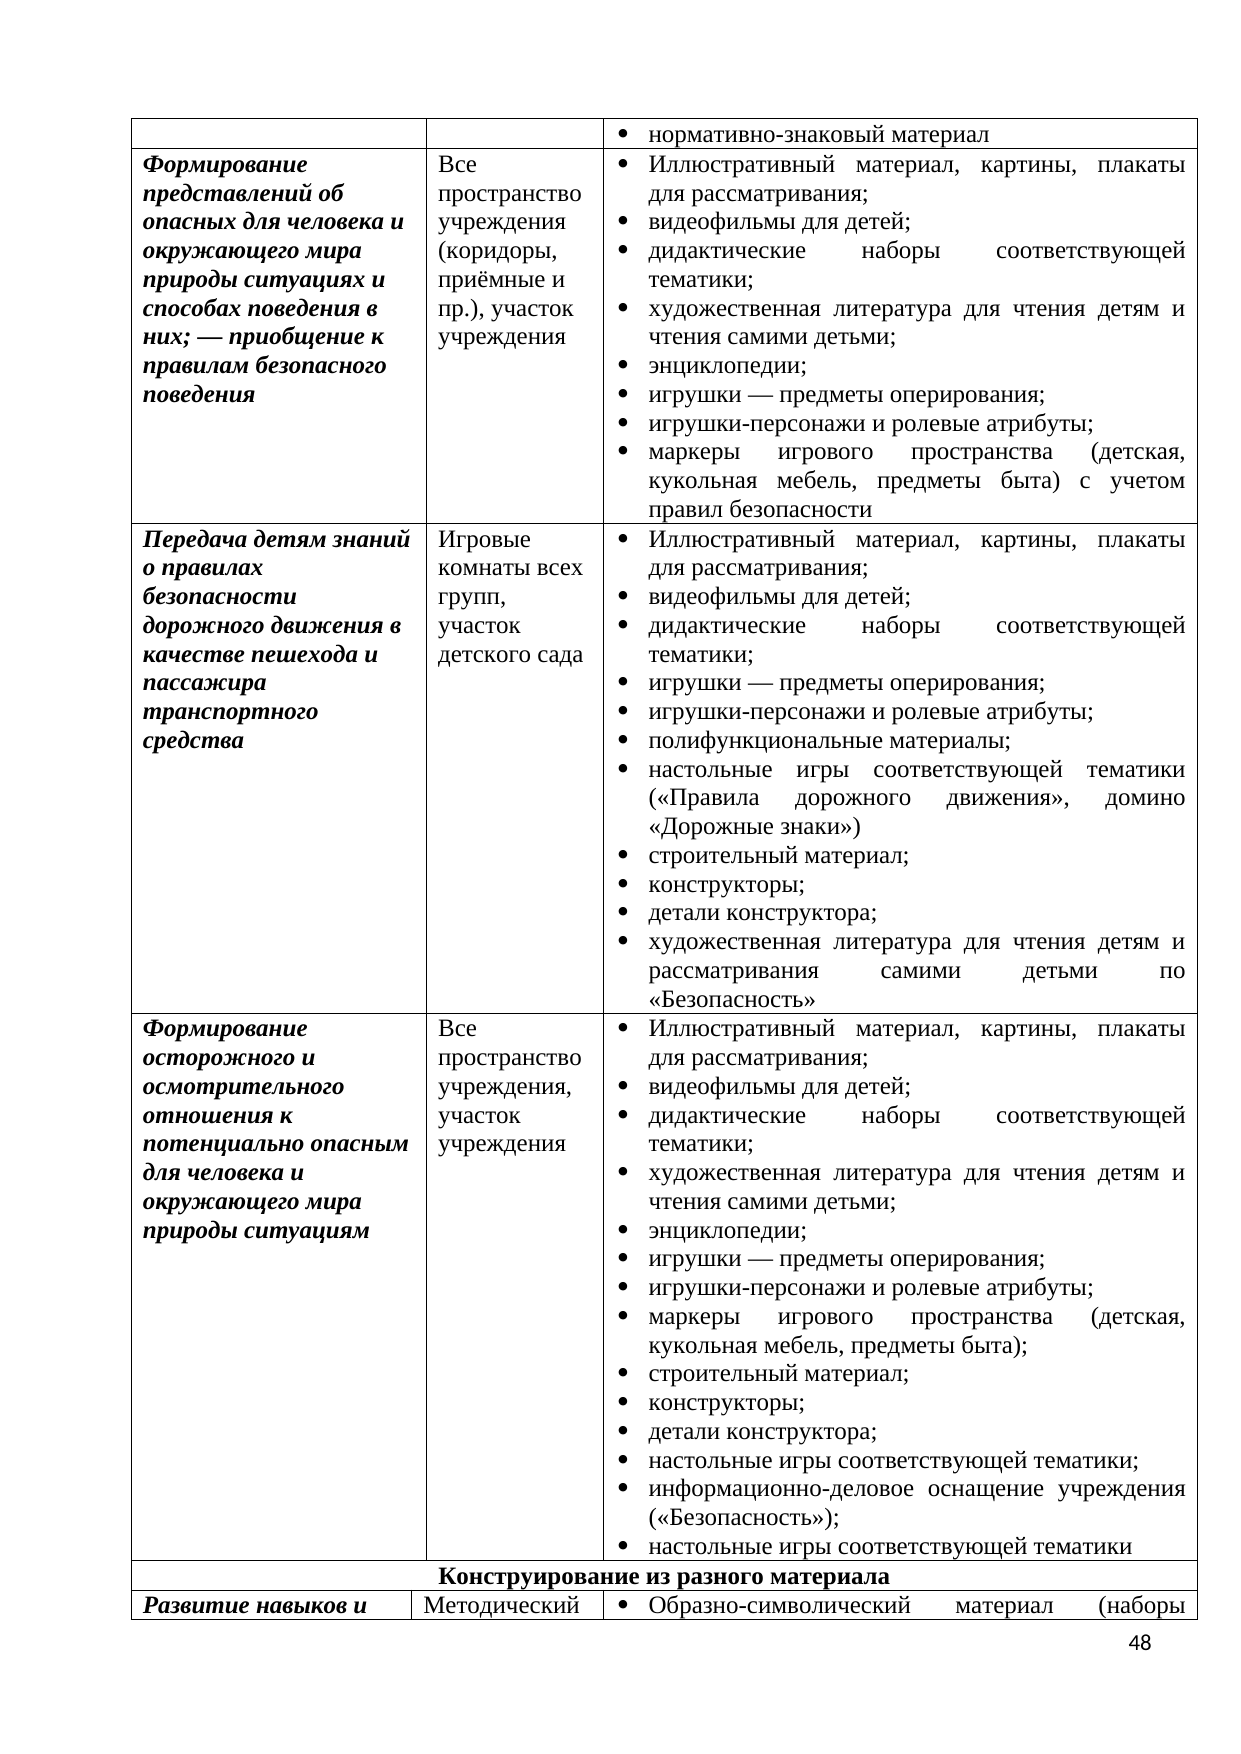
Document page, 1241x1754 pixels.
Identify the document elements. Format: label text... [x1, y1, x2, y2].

table_cell Все пространство учреждения (коридоры, приёмные и пр.), участок учреждения [427, 149, 603, 523]
table_cell Формирование представлений об опасных для человека и окружающего мира природы ситуациях и способах поведения в них; — приобщение к правилам безопасного поведения [132, 149, 426, 523]
table_cell Формирование осторожного и осмотрительного отношения к потенциально опасным для человека и окружающего мира природы ситуациям [132, 1014, 426, 1560]
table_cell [132, 119, 426, 148]
table_cell Все пространство учреждения, участок учреждения [427, 1014, 603, 1560]
table_cell Иллюстративный материал, картины, плакаты для рассматривания; видеофильмы для детей; дидактические наборы соответствующей тематики; художественная литература для чтения детям и чтения самими детьми; энциклопедии; игрушки — предметы оперирования; игрушки-персонажи и ролевые атрибуты; маркеры игрового пространства (детская, кукольная мебель, предметы быта) с учетом правил безопасности [604, 149, 1197, 523]
table_cell Конструирование из разного материала [132, 1561, 1197, 1589]
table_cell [604, 1591, 1197, 1619]
table_cell Передача детям знаний о правилах безопасности дорожного движения в качестве пешехода и пассажира транспортного средства [132, 524, 426, 1012]
table_cell Игровые комнаты всех групп, участок детского сада [427, 524, 603, 1012]
table_cell Иллюстративный материал, картины, плакаты для рассматривания; видеофильмы для детей; дидактические наборы соответствующей тематики; художественная литература для чтения детям и чтения самими детьми; энциклопедии; игрушки — предметы оперирования; игрушки-персонажи и ролевые атрибуты; маркеры игрового пространства (детская, кукольная мебель, предметы быта); строительный материал; конструкторы; детали конструктора; настольные игры соответствующей тематики; информационно-деловое оснащение учреждения («Безопасность»); настольные игры соответствующей тематики [604, 1014, 1197, 1560]
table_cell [427, 119, 603, 148]
table_cell Иллюстративный материал, картины, плакаты для рассматривания; видеофильмы для детей; дидактические наборы соответствующей тематики; игрушки — предметы оперирования; игрушки-персонажи и ролевые атрибуты; полифункциональные материалы; настольные игры соответствующей тематики («Правила дорожного движения», домино «Дорожные знаки») строительный материал; конструкторы; детали конструктора; художественная литература для чтения детям и рассматривания самими детьми по «Безопасность» [604, 524, 1197, 1012]
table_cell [132, 1591, 411, 1619]
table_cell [412, 1591, 603, 1619]
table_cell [604, 119, 1197, 148]
